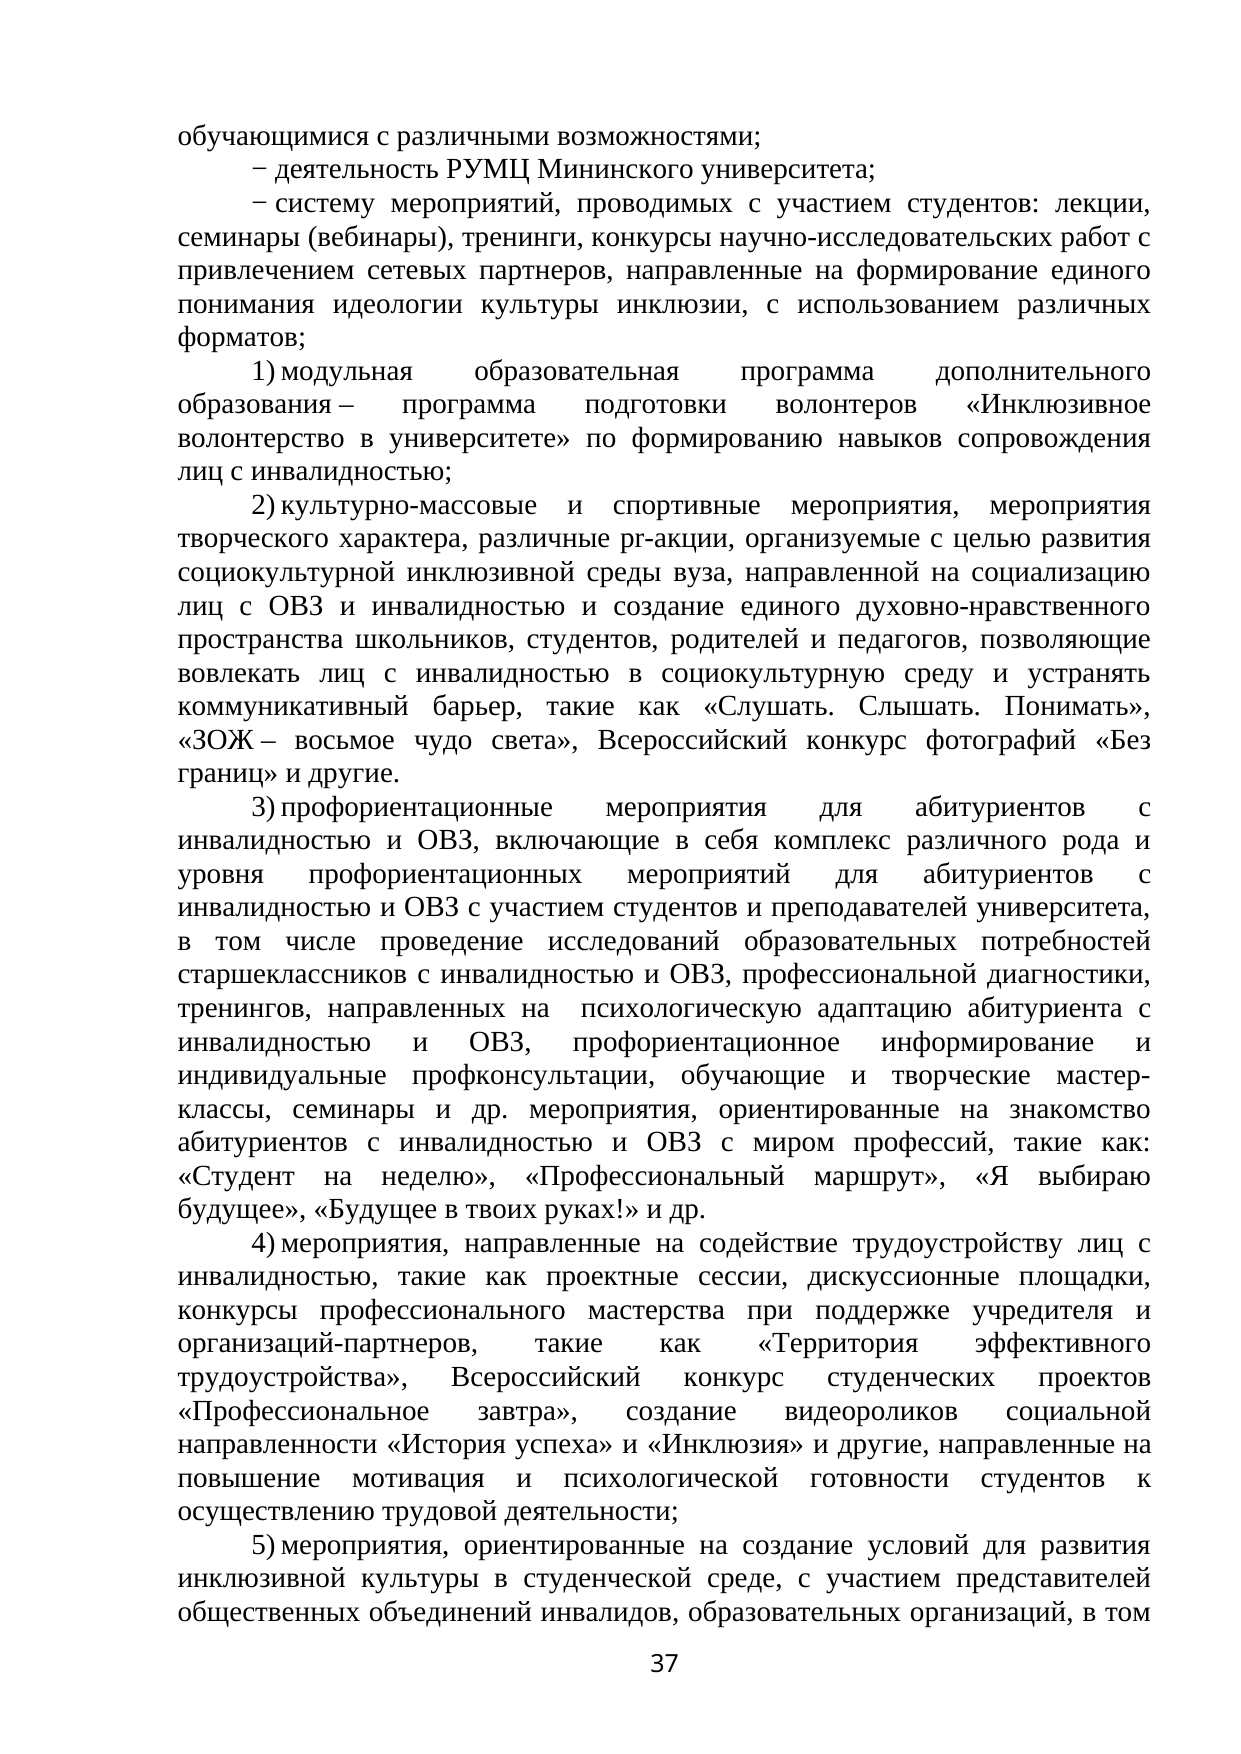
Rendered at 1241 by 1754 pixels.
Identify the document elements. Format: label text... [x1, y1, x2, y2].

list культурно-массовые и спортивные мероприятия, мероприятия творческого характера, различные pr-акции, организуемые с целью развития социокультурной инклюзивной среды вуза, направленной на социализацию лиц с ОВЗ и инвалидностью и создание единого духовно-нравственного пространства школьников, студентов, родителей и педагогов, позволяющие вовлекать лиц с инвалидностью в социокультурную среду и устранять коммуникативный барьер, такие как «Слушать. Слышать. Понимать», «ЗОЖ – восьмое чудо света», Всероссийский конкурс фотографий «Без границ» и другие. [177, 487, 1152, 789]
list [177, 1527, 1152, 1627]
list модульная образовательная программа дополнительного образования – программа подготовки волонтеров «Инклюзивное волонтерство в университете» по формированию навыков сопровождения лиц с инвалидностью; [177, 353, 1152, 487]
list деятельность РУМЦ Мининского университета; [177, 152, 1152, 185]
list систему мероприятий, проводимых с участием студентов: лекции, семинары (вебинары), тренинги, конкурсы научно-исследовательских работ с привлечением сетевых партнеров, направленные на формирование единого понимания идеологии культуры инклюзии, с использованием различных форматов; [177, 185, 1152, 353]
list мероприятия, направленные на содействие трудоустройству лиц с инвалидностью, такие как проектные сессии, дискуссионные площадки, конкурсы профессионального мастерства при поддержке учредителя и организаций-партнеров, такие как «Территория эффективного трудоустройства», Всероссийский конкурс студенческих проектов «Профессиональное завтра», создание видеороликов социальной направленности «История успеха» и «Инклюзия» и другие, направленные на повышение мотивация и психологической готовности студентов к осуществлению трудовой деятельности; [177, 1225, 1152, 1527]
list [177, 118, 1152, 152]
list профориентационные мероприятия для абитуриентов с инвалидностью и ОВЗ, включающие в себя комплекс различного рода и уровня профориентационных мероприятий для абитуриентов с инвалидностью и ОВЗ с участием студентов и преподавателей университета, в том числе проведение исследований образовательных потребностей старшеклассников с инвалидностью и ОВЗ, профессиональной диагностики, тренингов, направленных на психологическую адаптацию абитуриента с инвалидностью и ОВЗ, профориентационное информирование и индивидуальные профконсультации, обучающие и творческие мастер-классы, семинары и др. мероприятия, ориентированные на знакомство абитуриентов с инвалидностью и ОВЗ с миром профессий, такие как: «Студент на неделю», «Профессиональный маршрут», «Я выбираю будущее», «Будущее в твоих руках!» и др. [177, 789, 1152, 1225]
